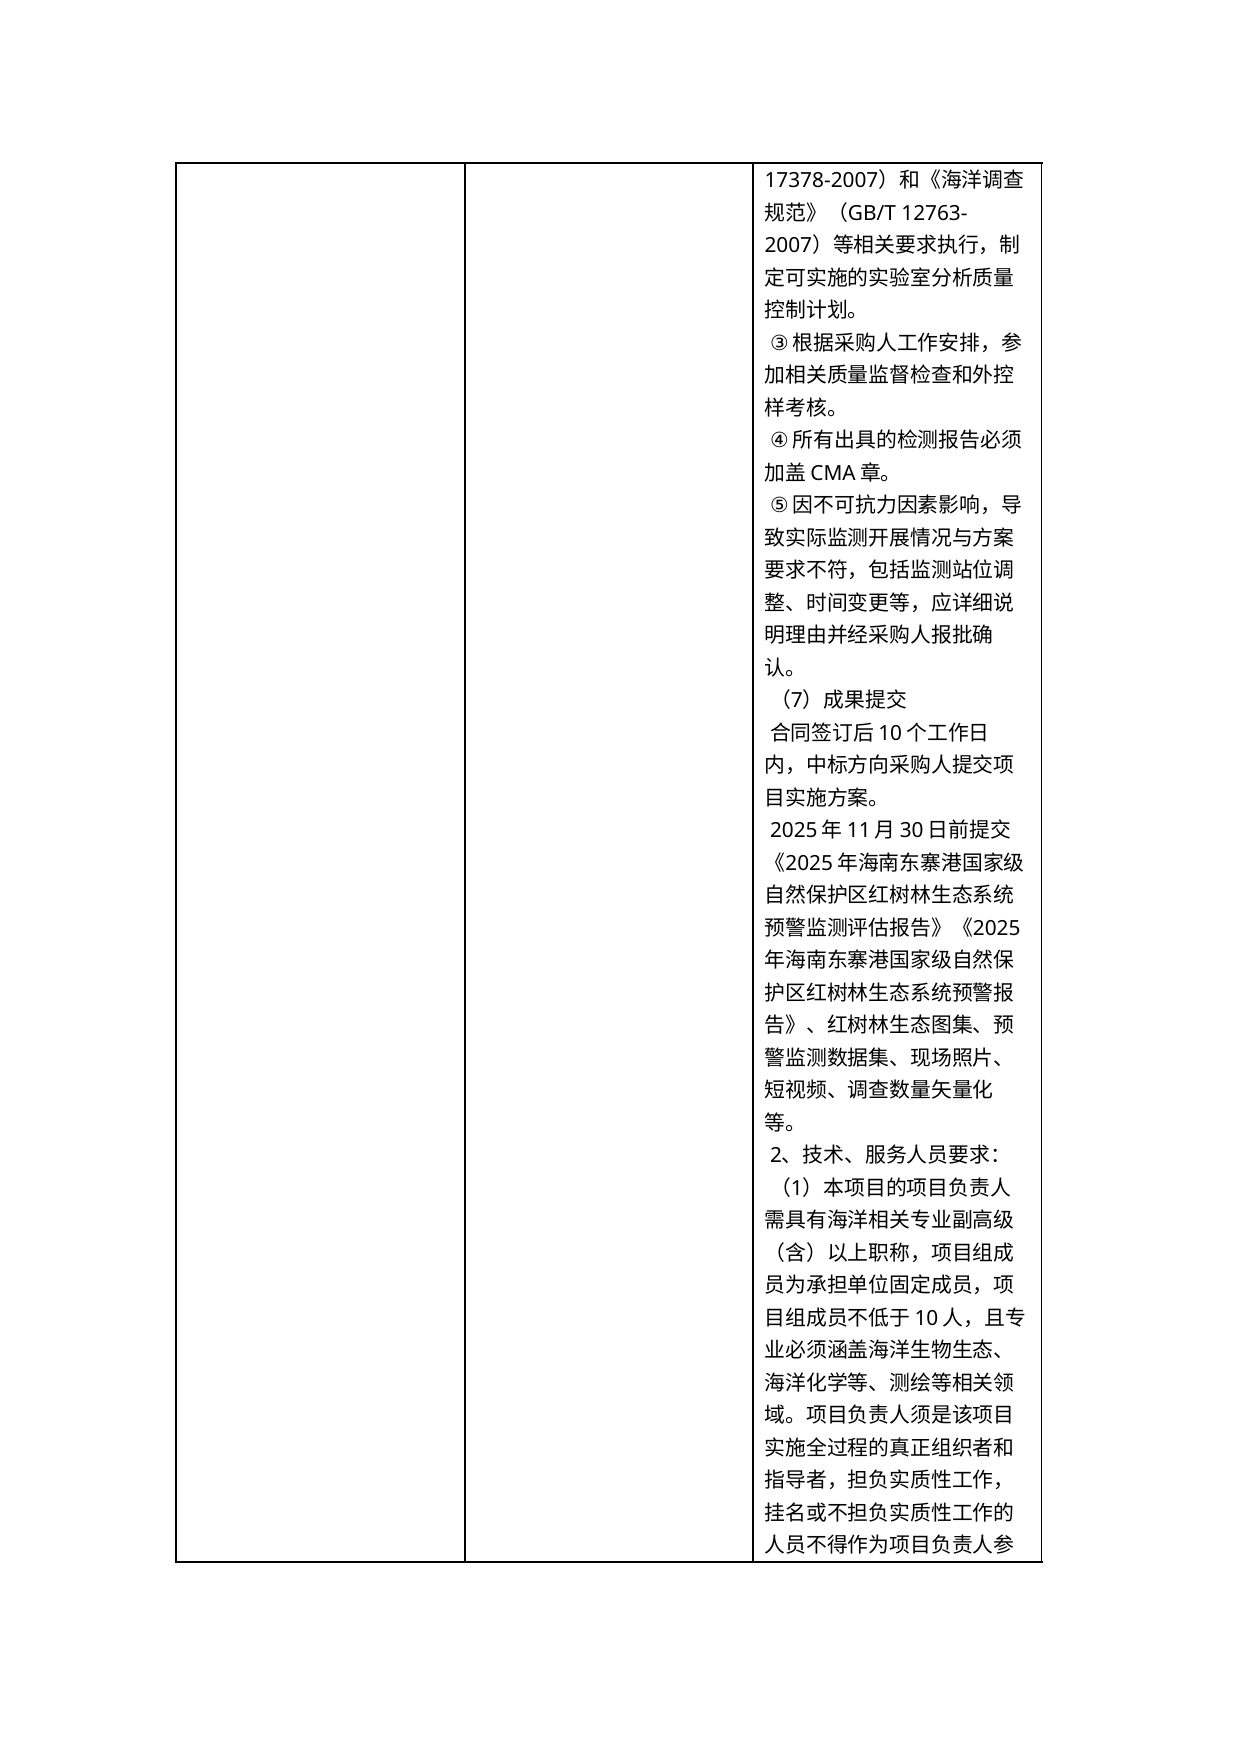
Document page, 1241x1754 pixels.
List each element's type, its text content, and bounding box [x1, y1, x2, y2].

table_cell 1 [177, 164, 464, 1561]
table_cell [754, 164, 1041, 1561]
table_cell ★ [466, 164, 752, 1561]
